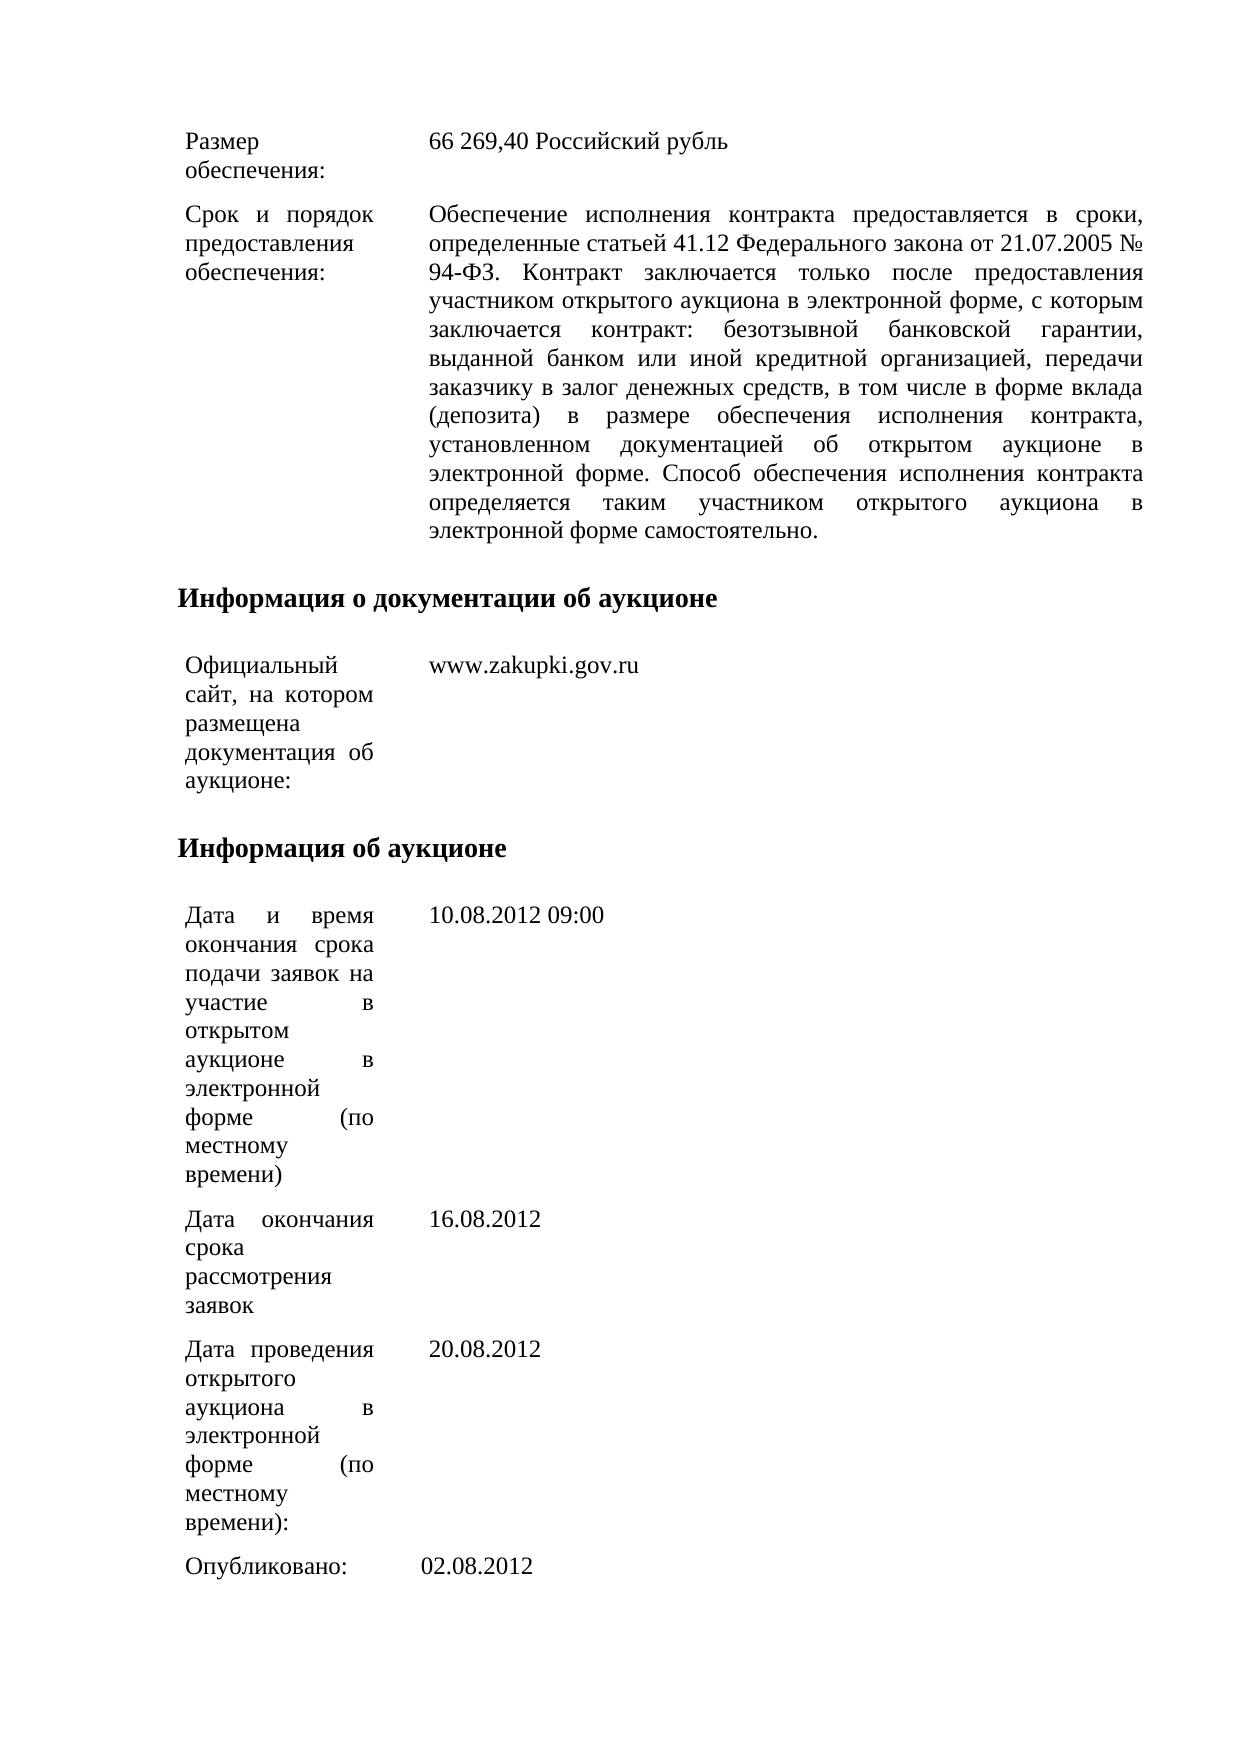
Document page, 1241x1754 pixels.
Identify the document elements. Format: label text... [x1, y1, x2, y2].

table_header 02.08.2012 [421, 1543, 1152, 1588]
table_cell 16.08.2012 [421, 1196, 1152, 1326]
table_cell Обеспечение исполнения контракта предоставляется в сроки, определенные статьей 41.12 Федерального закона от 21.07.2005 № 94-ФЗ. Контракт заключается только после предоставления участником открытого аукциона в электронной форме, с которым заключается контракт: безотзывной банковской гарантии, выданной банком или иной кредитной организацией, передачи заказчику в залог денежных средств, в том числе в форме вклада (депозита) в размере обеспечения исполнения контракта, установленном документацией об открытом аукционе в электронной форме. Способ обеспечения исполнения контракта определяется таким участником открытого аукциона в электронной форме самостоятельно. [421, 191, 1152, 552]
table_cell 20.08.2012 [421, 1326, 1152, 1543]
table_header 10.08.2012 09:00 [421, 893, 1152, 1196]
table_header www.zakupki.gov.ru [421, 643, 1152, 802]
table_header 66 269,40 Российский рубль [421, 118, 1152, 191]
text Информация о документации об аукционе [177, 581, 1152, 613]
table_header Дата и время окончания срока подачи заявок на участие в открытом аукционе в электронной форме (по местному времени) [177, 893, 421, 1196]
table_header Размер обеспечения: [177, 118, 421, 191]
table_cell Срок и порядок предоставления обеспечения: [177, 191, 421, 552]
table_header Опубликовано: [177, 1543, 421, 1588]
table_cell Дата окончания срока рассмотрения заявок [177, 1196, 421, 1326]
text Информация об аукционе [177, 831, 1152, 863]
table_cell Дата проведения открытого аукциона в электронной форме (по местному времени): [177, 1326, 421, 1543]
table_header Официальный сайт, на котором размещена документация об аукционе: [177, 643, 421, 802]
